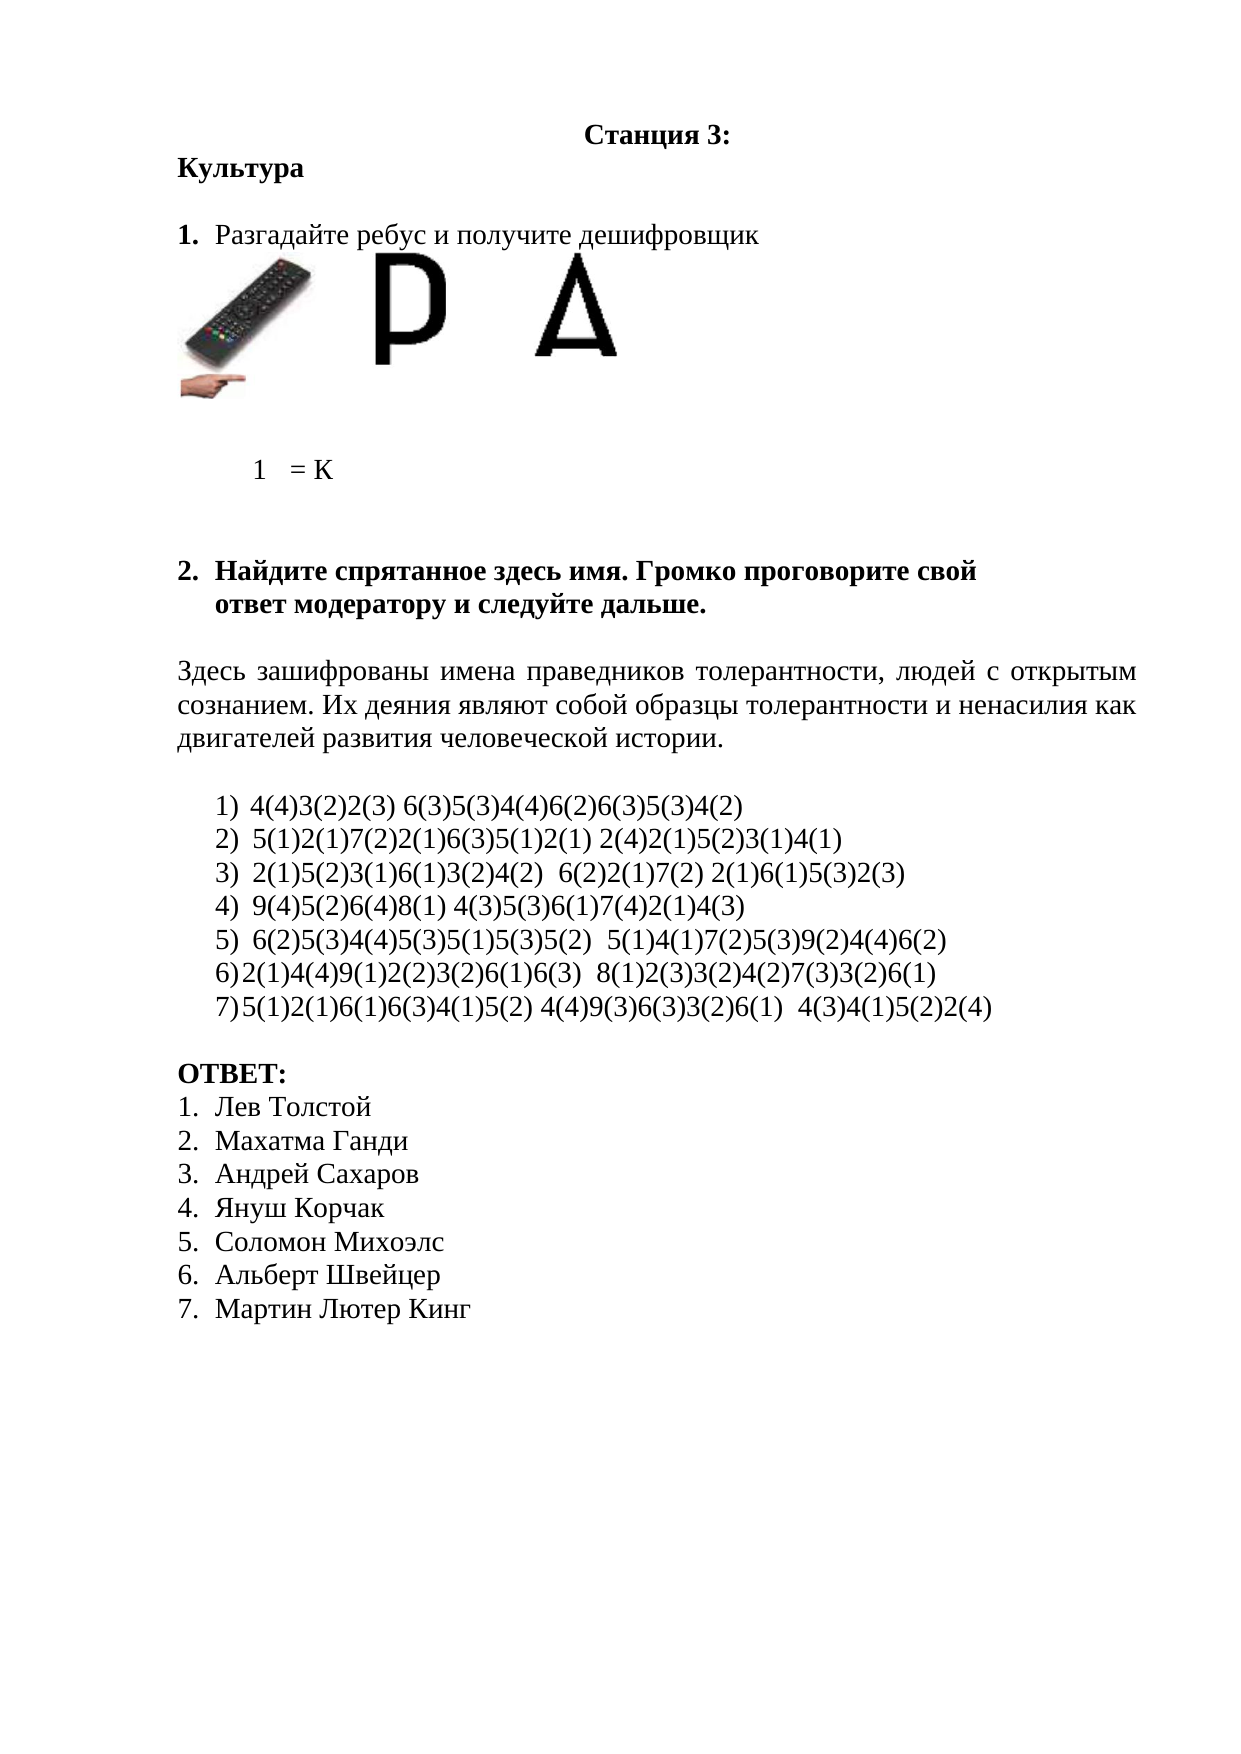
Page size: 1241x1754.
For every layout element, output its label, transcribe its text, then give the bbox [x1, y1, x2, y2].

list 2(1)4(4)9(1)2(2)3(2)6(1)6(3) 8(1)2(3)3(2)4(2)7(3)3(2)6(1) [215, 955, 1137, 989]
list 5(1)2(1)7(2)2(1)6(3)5(1)2(1) 2(4)2(1)5(2)3(1)4(1) [215, 821, 1137, 855]
text ОТВЕТ: [177, 1056, 1137, 1089]
list Найдите спрятанное здесь имя. Громко проговорите свой ответ модератору и следуйте дальше. [177, 553, 1042, 620]
list Соломон Михоэлс [177, 1224, 1137, 1257]
list 2(1)5(2)3(1)6(1)3(2)4(2) 6(2)2(1)7(2) 2(1)6(1)5(3)2(3) [215, 855, 1137, 888]
list Разгадайте ребус и получите дешифровщик [177, 217, 1137, 251]
list = К [252, 452, 1137, 486]
list 9(4)5(2)6(4)8(1) 4(3)5(3)6(1)7(4)2(1)4(3) [215, 888, 1137, 922]
picture [177, 252, 618, 399]
list 6(2)5(3)4(4)5(3)5(1)5(3)5(2) 5(1)4(1)7(2)5(3)9(2)4(4)6(2) [215, 922, 1137, 955]
list 5(1)2(1)6(1)6(3)4(1)5(2) 4(4)9(3)6(3)3(2)6(1) 4(3)4(1)5(2)2(4) [215, 989, 1137, 1022]
text Здесь зашифрованы имена праведников толерантности, людей с открытым сознанием. Их деяния являют собой образцы толерантности и ненасилия как двигателей развития человеческой истории. [177, 653, 1137, 754]
list Януш Корчак [177, 1190, 1137, 1224]
list Махатма Ганди [177, 1123, 1137, 1157]
text Станция 3: [177, 117, 1137, 150]
text 1) 4(4)3(2)2(3) 6(3)5(3)4(4)6(2)6(3)5(3)4(2) [214, 788, 1137, 821]
text Культура [177, 150, 1137, 184]
list Альберт Швейцер [177, 1257, 1137, 1291]
list Лев Толстой [177, 1089, 1137, 1123]
list Андрей Сахаров [177, 1157, 1137, 1190]
list Мартин Лютер Кинг [177, 1291, 1137, 1324]
